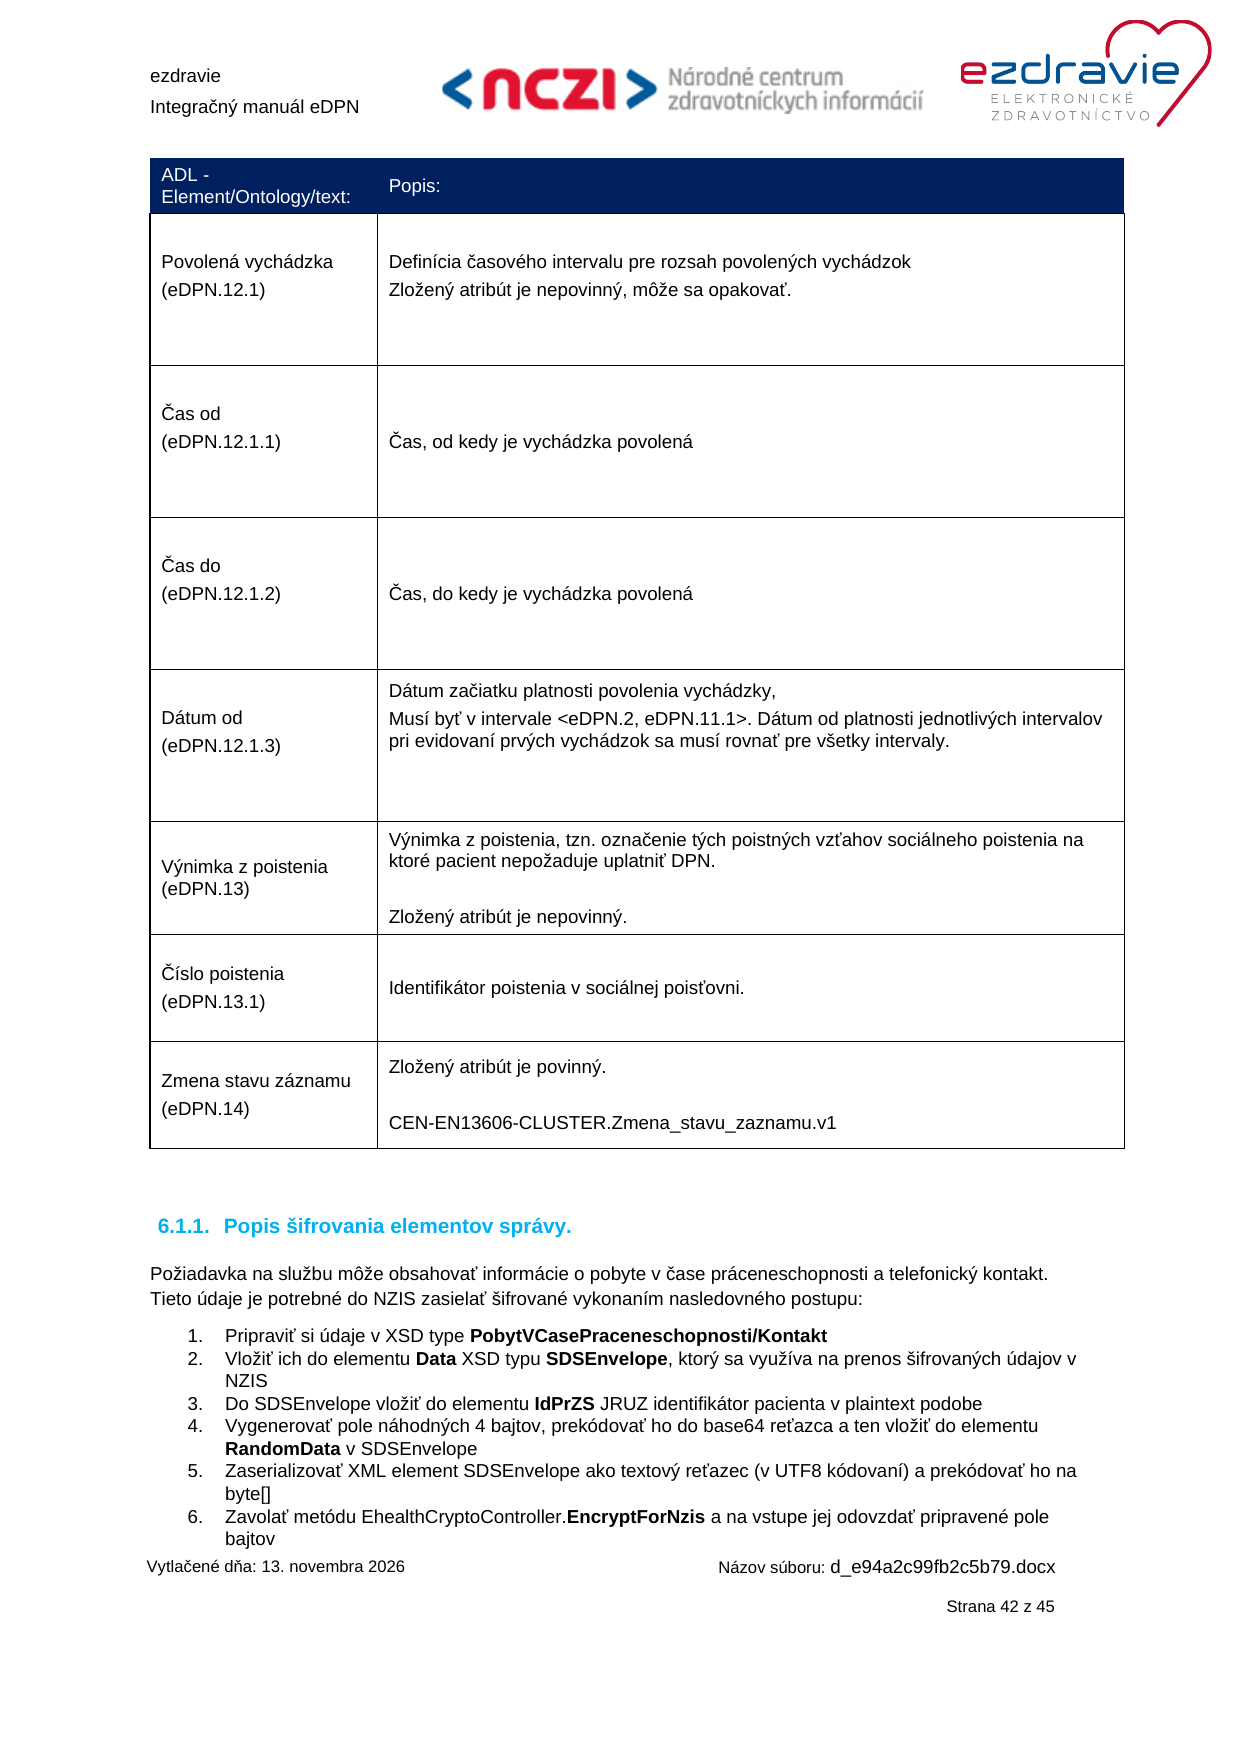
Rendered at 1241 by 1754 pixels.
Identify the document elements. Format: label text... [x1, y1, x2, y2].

table_cell Zložený atribút je povinný. CEN-EN13606-CLUSTER.Zmena_stavu_zaznamu.v1 [378, 1042, 1124, 1148]
list Zavolať metódu EhealthCryptoController.EncryptForNzis a na vstupe jej odovzdať pripravené pole bajtov [187, 1506, 1090, 1550]
table_cell Dátum začiatku platnosti povolenia vychádzky, Musí byť v intervale <eDPN.2, eDPN.11.1>. Dátum od platnosti jednotlivých intervalov pri evidovaní prvých vychádzok sa musí rovnať pre všetky intervaly. [378, 670, 1124, 821]
table_cell Identifikátor poistenia v sociálnej poisťovni. [378, 935, 1124, 1041]
table_cell Čas, od kedy je vychádzka povolená [378, 366, 1124, 517]
list Zaserializovať XML element SDSEnvelope ako textový reťazec (v UTF8 kódovaní) a prekódovať ho na byte[] [187, 1460, 1090, 1504]
list Vygenerovať pole náhodných 4 bajtov, prekódovať ho do base64 reťazca a ten vložiť do elementu RandomData v SDSEnvelope [187, 1415, 1090, 1459]
table_header ADL - Element/Ontology/text: [150, 158, 377, 213]
list Do SDSEnvelope vložiť do elementu IdPrZS JRUZ identifikátor pacienta v plaintext podobe [187, 1392, 1090, 1414]
table_cell Výnimka z poistenia, tzn. označenie tých poistných vzťahov sociálneho poistenia na ktoré pacient nepožaduje uplatniť DPN. Zložený atribút je nepovinný. [378, 822, 1124, 933]
table_cell Definícia časového intervalu pre rozsah povolených vychádzok Zložený atribút je nepovinný, môže sa opakovať. [378, 214, 1124, 365]
table_cell Číslo poistenia (eDPN.13.1) [151, 935, 377, 1041]
table_cell Povolená vychádzka (eDPN.12.1) [151, 214, 377, 365]
picture [442, 67, 924, 114]
table_header Popis: [377, 158, 1124, 213]
picture [961, 20, 1212, 127]
table_cell Výnimka z poistenia (eDPN.13) [151, 822, 377, 933]
table_cell Čas do (eDPN.12.1.2) [151, 518, 377, 669]
table_cell Dátum od (eDPN.12.1.3) [151, 670, 377, 821]
table_cell Čas, do kedy je vychádzka povolená [378, 518, 1124, 669]
list Vložiť ich do elementu Data XSD typu SDSEnvelope, ktorý sa využíva na prenos šifrovaných údajov v NZIS [187, 1347, 1090, 1391]
table_cell Čas od (eDPN.12.1.1) [151, 366, 377, 517]
table_cell Zmena stavu záznamu (eDPN.14) [151, 1042, 377, 1148]
subtitle Popis šifrovania elementov správy. [158, 1214, 1090, 1238]
text Požiadavka na službu môže obsahovať informácie o pobyte v čase práceneschopnosti a telefonický kontakt. Tieto údaje je potrebné do NZIS zasielať šifrované vykonaním nasledovného postupu: [150, 1263, 1090, 1309]
list Pripraviť si údaje v XSD type PobytVCasePraceneschopnosti/Kontakt [187, 1325, 1090, 1346]
